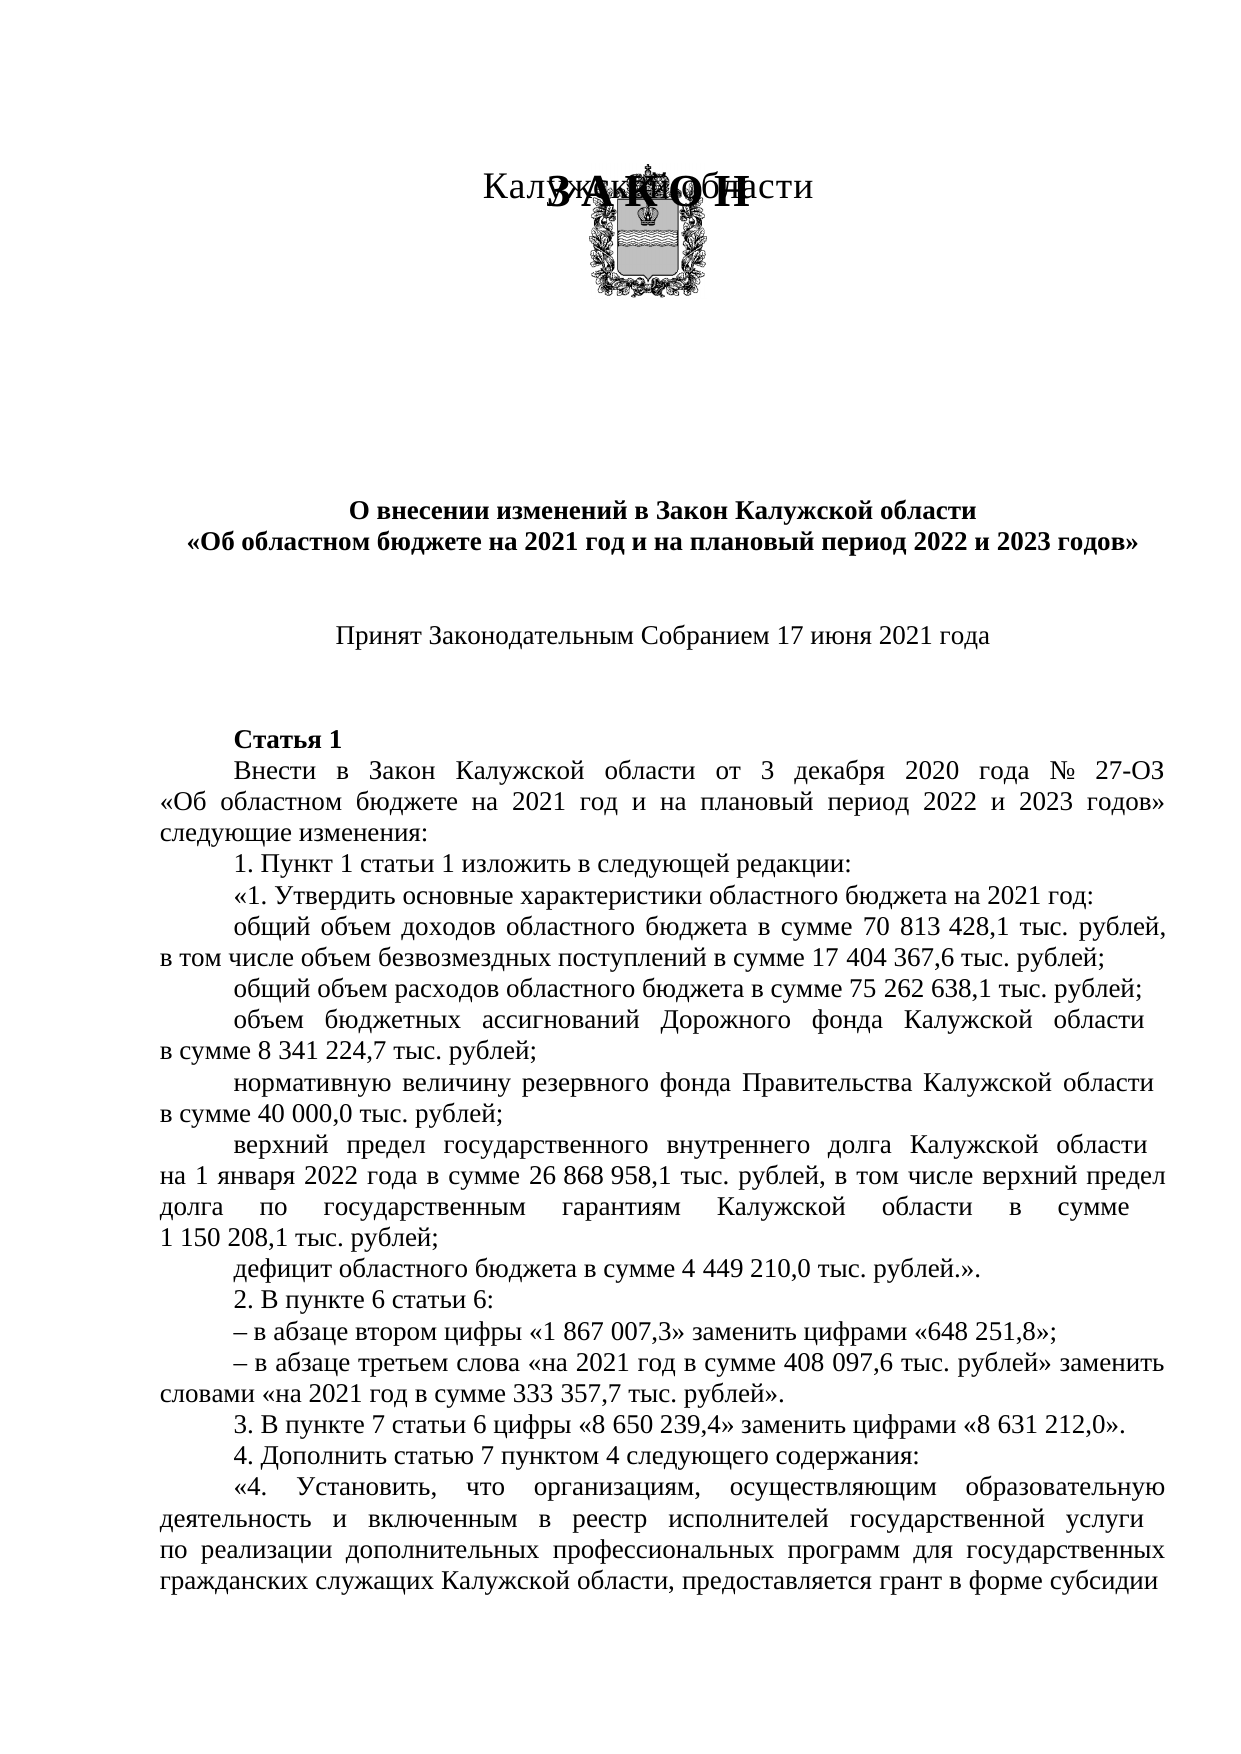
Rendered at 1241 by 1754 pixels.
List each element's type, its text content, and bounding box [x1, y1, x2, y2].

text Принят Законодательным Собранием 17 июня 2021 года [159, 619, 1166, 650]
text «1. Утвердить основные характеристики областного бюджета на 2021 год: [159, 879, 1166, 910]
text нормативную величину резервного фонда Правительства Калужской области в сумме 40 000,0 тыс. рублей; [159, 1066, 1166, 1128]
text 4. Дополнить статью 7 пунктом 4 следующего содержания: [159, 1439, 1166, 1471]
text 2. В пункте 6 статьи 6: [159, 1284, 1166, 1315]
text верхний предел государственного внутреннего долга Калужской области на 1 января 2022 года в сумме 26 868 958,1 тыс. рублей, в том числе верхний предел долга по государственным гарантиям Калужской области в сумме 1 150 208,1 тыс. рублей; [159, 1128, 1166, 1252]
text 1. Пункт 1 статьи 1 изложить в следующей редакции: [159, 848, 1166, 879]
text «Об областном бюджете на 2021 год и на плановый период 2022 и 2023 годов» [159, 525, 1166, 556]
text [159, 1471, 1166, 1626]
text объем бюджетных ассигнований Дорожного фонда Калужской области в сумме 8 341 224,7 тыс. рублей; [159, 1003, 1166, 1066]
text – в абзаце третьем слова «на 2021 год в сумме 408 097,6 тыс. рублей» заменить словами «на 2021 год в сумме 333 357,7 тыс. рублей». [159, 1346, 1166, 1408]
text общий объем расходов областного бюджета в сумме 75 262 638,1 тыс. рублей; [159, 972, 1166, 1003]
text дефицит областного бюджета в сумме 4 449 210,0 тыс. рублей.». [159, 1252, 1166, 1284]
text Статья 1 [159, 723, 1166, 754]
text 3. В пункте 7 статьи 6 цифры «8 650 239,4» заменить цифрами «8 631 212,0». [159, 1408, 1166, 1439]
text – в абзаце втором цифры «1 867 007,3» заменить цифрами «648 251,8»; [159, 1315, 1166, 1346]
text Калужской области [156, 163, 1140, 206]
text общий объем доходов областного бюджета в сумме 70 813 428,1 тыс. рублей, в том числе объем безвозмездных поступлений в сумме 17 404 367,6 тыс. рублей; [159, 910, 1166, 972]
text Внести в Закон Калужской области от 3 декабря 2020 года № 27-ОЗ «Об областном бюджете на 2021 год и на плановый период 2022 и 2023 годов» следующие изменения: [159, 754, 1166, 848]
text О внесении изменений в Закон Калужской области [159, 103, 1166, 525]
